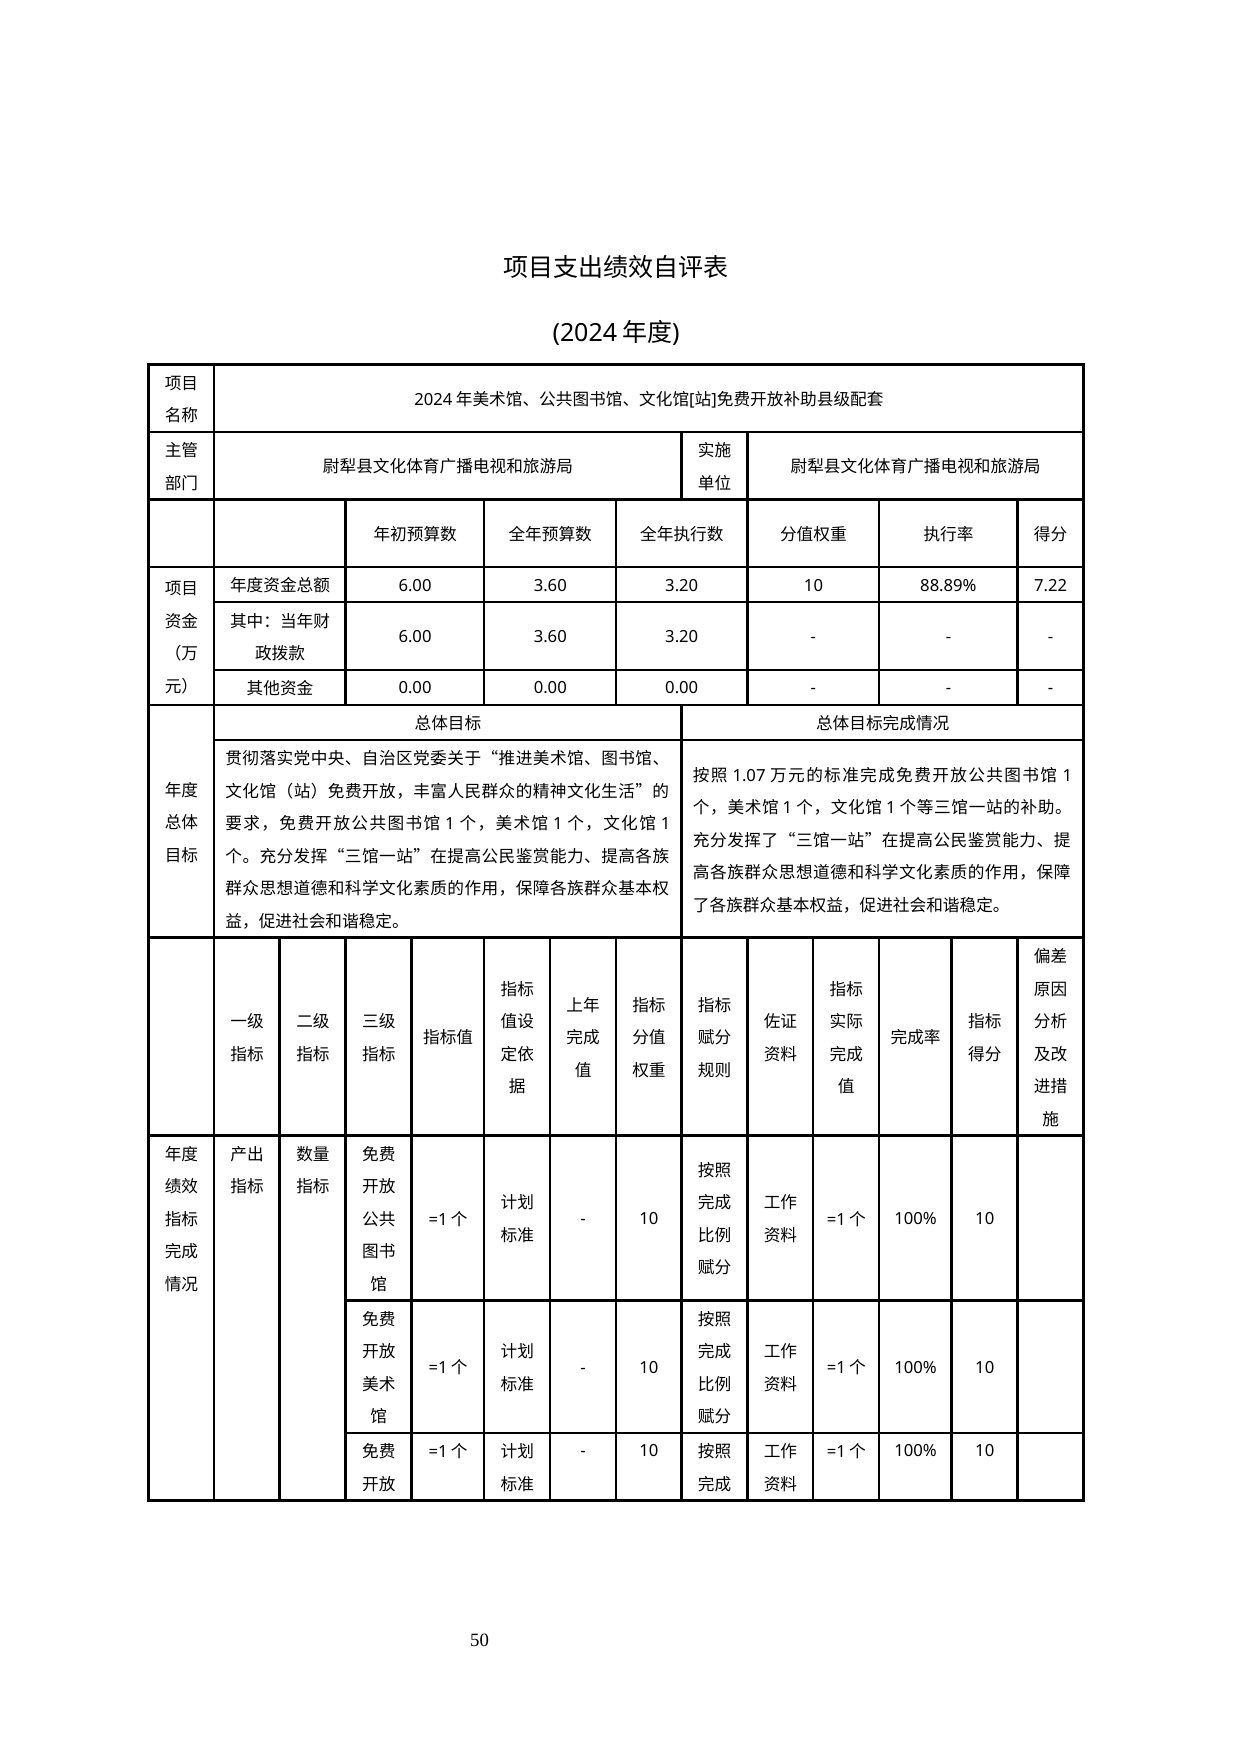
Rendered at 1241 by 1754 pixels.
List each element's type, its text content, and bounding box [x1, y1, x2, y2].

table_cell 免费开放文化馆 [347, 1434, 410, 1499]
table_cell 10 [617, 1434, 680, 1499]
table_cell 年度资金总额 [215, 568, 344, 601]
table_cell - [551, 1302, 615, 1432]
table_cell 分值权重 [749, 501, 878, 566]
table_cell 其中：当年财政拨款 [215, 603, 344, 668]
table_cell 其他资金 [215, 671, 344, 703]
table_cell 按照完成比例赋分 [683, 1434, 746, 1499]
table_cell 尉犁县文化体育广播电视和旅游局 [749, 433, 1082, 498]
table_cell [150, 501, 213, 566]
table_cell 偏差原因分析及改进措施 [1019, 939, 1082, 1134]
table_cell 6.00 [347, 603, 483, 668]
table_cell 100% [880, 1434, 950, 1499]
table_cell 产出指标 [215, 1137, 278, 1499]
table_cell - [749, 671, 878, 703]
table_cell [150, 939, 213, 1134]
table_cell 3.60 [485, 603, 615, 668]
table_cell 计划标准 [485, 1137, 549, 1299]
table_cell 按照完成比例赋分 [683, 1302, 746, 1432]
table_cell (2024年度) [148, 298, 1083, 363]
table_cell 指标值设定依据 [485, 939, 549, 1134]
table_cell 主管部门 [150, 433, 213, 498]
table_cell 完成率 [880, 939, 950, 1134]
table_cell 免费开放公共图书馆 [347, 1137, 410, 1299]
table_cell 10 [749, 568, 878, 601]
table_cell 2024年美术馆、公共图书馆、文化馆[站]免费开放补助县级配套 [215, 366, 1082, 431]
table_cell - [880, 671, 1016, 703]
table_cell 0.00 [347, 671, 483, 703]
table_cell - [551, 1434, 615, 1499]
table_cell =1个 [814, 1434, 878, 1499]
table_cell [215, 501, 344, 566]
table_cell - [1019, 671, 1082, 703]
table_cell 年初预算数 [347, 501, 483, 566]
table_cell 项目资金 （万元） [150, 568, 213, 703]
table_cell 全年执行数 [617, 501, 746, 566]
table_cell 佐证资料 [749, 939, 812, 1134]
table_cell 按照1.07万元的标准完成免费开放公共图书馆1个，美术馆1个，文化馆1个等三馆一站的补助。充分发挥了“三馆一站”在提高公民鉴赏能力、提高各族群众思想道德和科学文化素质的作用，保障了各族群众基本权益，促进社会和谐稳定。 [683, 741, 1082, 936]
table_cell - [551, 1137, 615, 1299]
table_cell 10 [617, 1137, 680, 1299]
table_cell 计划标准 [485, 1302, 549, 1432]
table_cell - [749, 603, 878, 668]
table_cell 6.00 [347, 568, 483, 601]
table_cell 全年预算数 [485, 501, 615, 566]
table_cell 10 [617, 1302, 680, 1432]
table_cell - [1019, 603, 1082, 668]
table_cell 上年完成值 [551, 939, 615, 1134]
table_cell =1个 [413, 1302, 483, 1432]
table_cell 0.00 [617, 671, 746, 703]
table_cell =1个 [413, 1137, 483, 1299]
table_cell - [880, 603, 1016, 668]
table_cell [1019, 1137, 1082, 1299]
table_cell 100% [880, 1137, 950, 1299]
table_cell 按照完成比例赋分 [683, 1137, 746, 1299]
table_cell 3.20 [617, 603, 746, 668]
table_cell 指标赋分规则 [683, 939, 746, 1134]
table_cell 指标得分 [953, 939, 1016, 1134]
table_cell 二级指标 [281, 939, 344, 1134]
table_cell 实施单位 [683, 433, 746, 498]
table_cell [1019, 1434, 1082, 1499]
table_cell 免费开放美术馆 [347, 1302, 410, 1432]
table_cell 3.20 [617, 568, 746, 601]
table_cell 年度总体目标 [150, 706, 213, 936]
table_cell 得分 [1019, 501, 1082, 566]
table_cell 工作资料 [749, 1137, 812, 1299]
table_cell 贯彻落实党中央、自治区党委关于“推进美术馆、图书馆、文化馆（站）免费开放，丰富人民群众的精神文化生活”的要求，免费开放公共图书馆1个，美术馆1个，文化馆1个。充分发挥“三馆一站”在提高公民鉴赏能力、提高各族群众思想道德和科学文化素质的作用，保障各族群众基本权益，促进社会和谐稳定。 [215, 741, 680, 936]
table_cell 数量指标 [281, 1137, 344, 1499]
table_cell 总体目标完成情况 [683, 706, 1082, 739]
table_cell =1个 [413, 1434, 483, 1499]
table_cell 3.60 [485, 568, 615, 601]
table_cell 10 [953, 1302, 1016, 1432]
table_cell 10 [953, 1137, 1016, 1299]
table_cell 工作资料 [749, 1434, 812, 1499]
table_cell 执行率 [880, 501, 1016, 566]
table_cell 0.00 [485, 671, 615, 703]
table_cell 一级指标 [215, 939, 278, 1134]
table_cell 年度绩效指标完成情况 [150, 1137, 213, 1499]
table_cell 项目名称 [150, 366, 213, 431]
table_cell 100% [880, 1302, 950, 1432]
table_cell [1019, 1302, 1082, 1432]
table_cell 尉犁县文化体育广播电视和旅游局 [215, 433, 680, 498]
table_cell =1个 [814, 1137, 878, 1299]
table_cell 计划标准 [485, 1434, 549, 1499]
table_cell 7.22 [1019, 568, 1082, 601]
table_cell 指标值 [413, 939, 483, 1134]
table_cell 总体目标 [215, 706, 680, 739]
table_cell 指标实际完成值 [814, 939, 878, 1134]
table_header 项目支出绩效自评表 [148, 233, 1083, 298]
table_cell 指标分值权重 [617, 939, 680, 1134]
table_cell 88.89% [880, 568, 1016, 601]
table_cell 10 [953, 1434, 1016, 1499]
table_cell =1个 [814, 1302, 878, 1432]
table_cell 工作资料 [749, 1302, 812, 1432]
table_cell 三级指标 [347, 939, 410, 1134]
